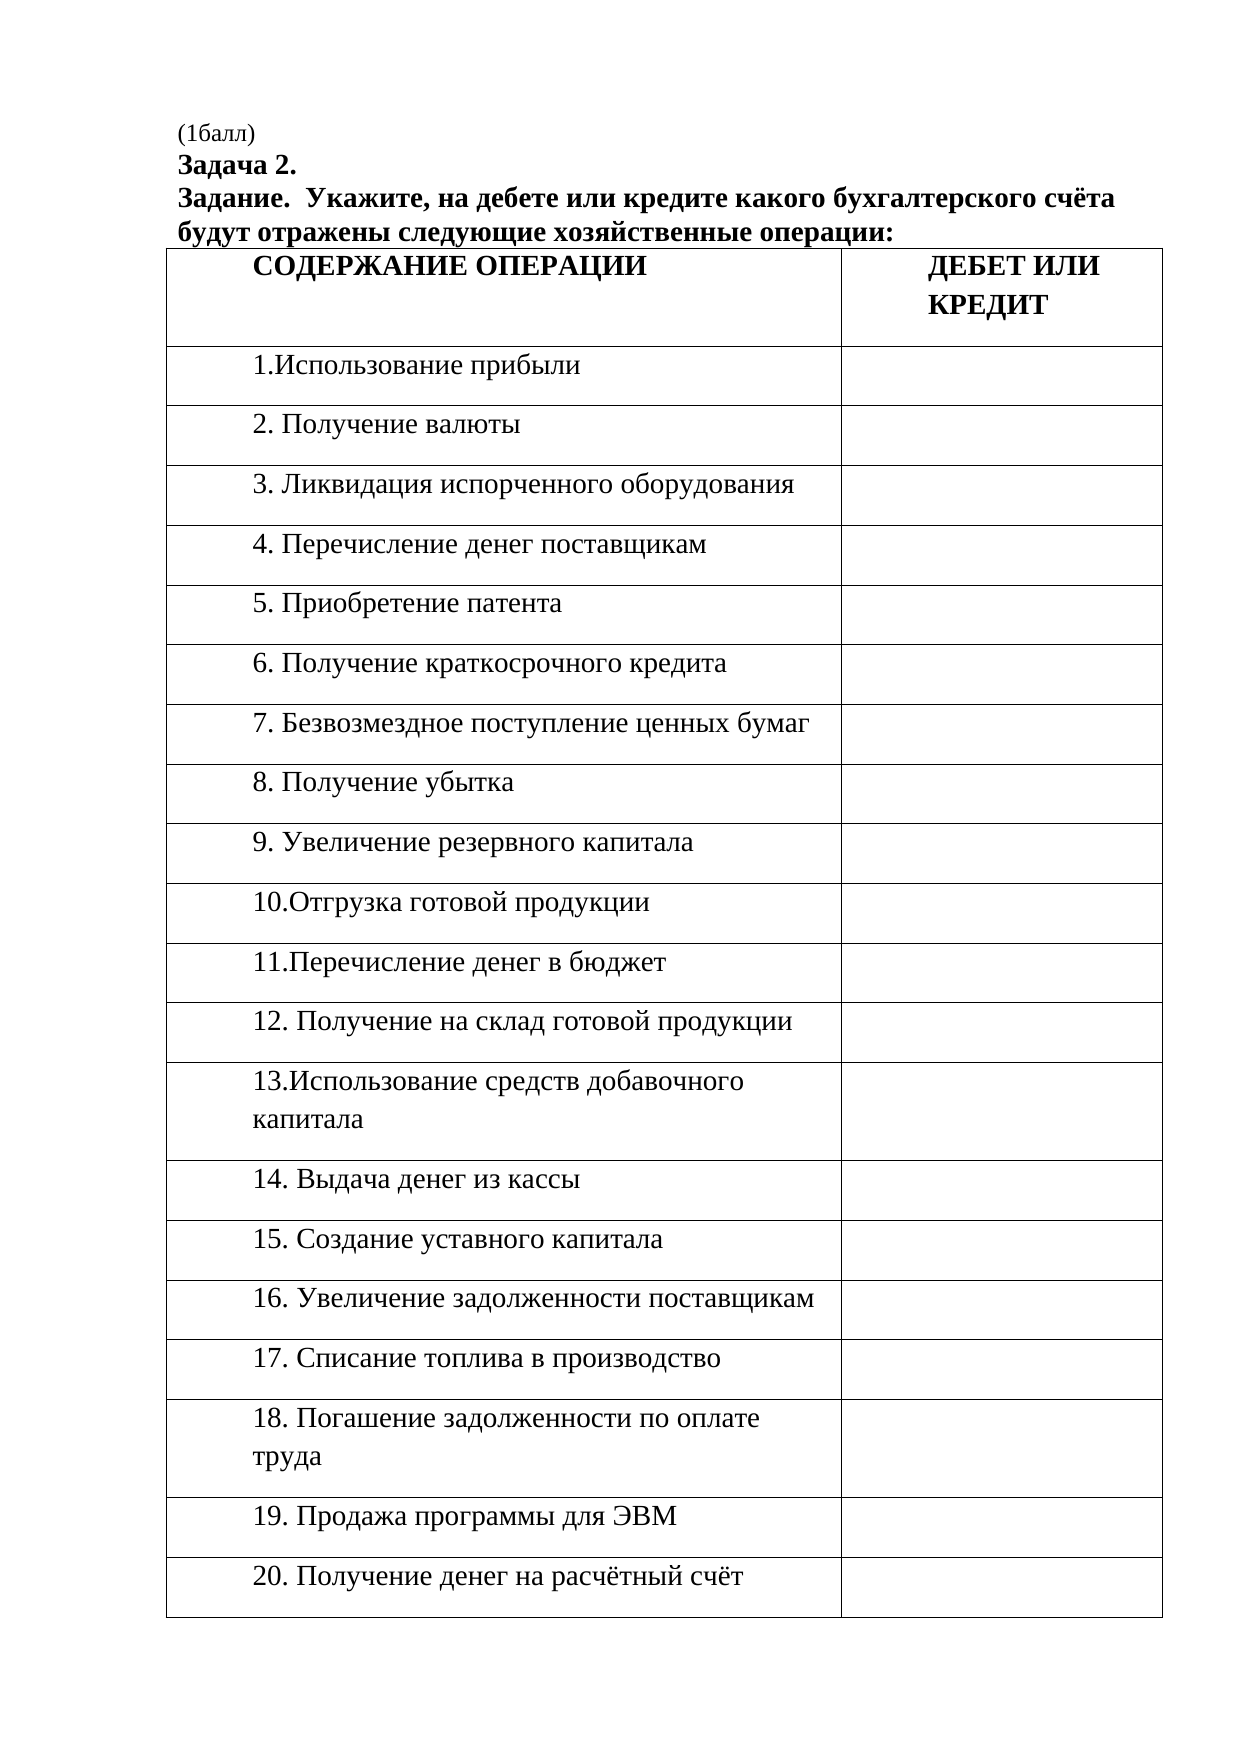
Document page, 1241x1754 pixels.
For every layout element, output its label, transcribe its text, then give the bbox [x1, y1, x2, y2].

table_cell [842, 705, 1162, 763]
table_cell 20. Получение денег на расчётный счёт [167, 1558, 841, 1617]
table_cell 19. Продажа программы для ЭВМ [167, 1498, 841, 1557]
table_cell [842, 1161, 1162, 1220]
table_cell [842, 824, 1162, 883]
table_cell 7. Безвозмездное поступление ценных бумаг [167, 705, 841, 763]
table_cell 1.Использование прибыли [167, 347, 841, 405]
table_cell 2. Получение валюты [167, 406, 841, 465]
text Задание. Укажите, на дебете или кредите какого бухгалтерского счёта будут отражены следующие хозяйственные операции: [177, 180, 1152, 247]
table_cell [842, 645, 1162, 704]
table_cell [842, 1558, 1162, 1617]
table_cell 13.Использование средств добавочного капитала [167, 1063, 841, 1160]
table_cell 9. Увеличение резервного капитала [167, 824, 841, 883]
table_cell [842, 466, 1162, 525]
table_cell [842, 1063, 1162, 1160]
table_cell 12. Получение на склад готовой продукции [167, 1003, 841, 1062]
table_cell [842, 884, 1162, 943]
table_cell [842, 1221, 1162, 1279]
table_cell [842, 1400, 1162, 1497]
table_cell 10.Отгрузка готовой продукции [167, 884, 841, 943]
table_cell [842, 1281, 1162, 1339]
table_cell [842, 1003, 1162, 1062]
table_cell 15. Создание уставного капитала [167, 1221, 841, 1279]
table_cell [842, 347, 1162, 405]
table_cell [842, 586, 1162, 644]
table_cell 5. Приобретение патента [167, 586, 841, 644]
table_cell [842, 406, 1162, 465]
table_cell 6. Получение краткосрочного кредита [167, 645, 841, 704]
table_cell 16. Увеличение задолженности поставщикам [167, 1281, 841, 1339]
table_cell [842, 944, 1162, 1002]
table_cell 3. Ликвидация испорченного оборудования [167, 466, 841, 525]
table_cell 4. Перечисление денег поставщикам [167, 526, 841, 584]
table_cell 8. Получение убытка [167, 765, 841, 823]
table_cell [842, 1340, 1162, 1399]
table_cell 14. Выдача денег из кассы [167, 1161, 841, 1220]
text (1балл) [177, 118, 1152, 147]
table_cell [842, 765, 1162, 823]
table_header СОДЕРЖАНИЕ ОПЕРАЦИИ [167, 249, 841, 346]
text Задача 2. [177, 147, 1152, 180]
table_cell 11.Перечисление денег в бюджет [167, 944, 841, 1002]
table_header ДЕБЕТ ИЛИ КРЕДИТ [842, 249, 1162, 346]
table_cell 18. Погашение задолженности по оплате труда [167, 1400, 841, 1497]
table_cell [842, 526, 1162, 584]
table_cell 17. Списание топлива в производство [167, 1340, 841, 1399]
table_cell [842, 1498, 1162, 1557]
